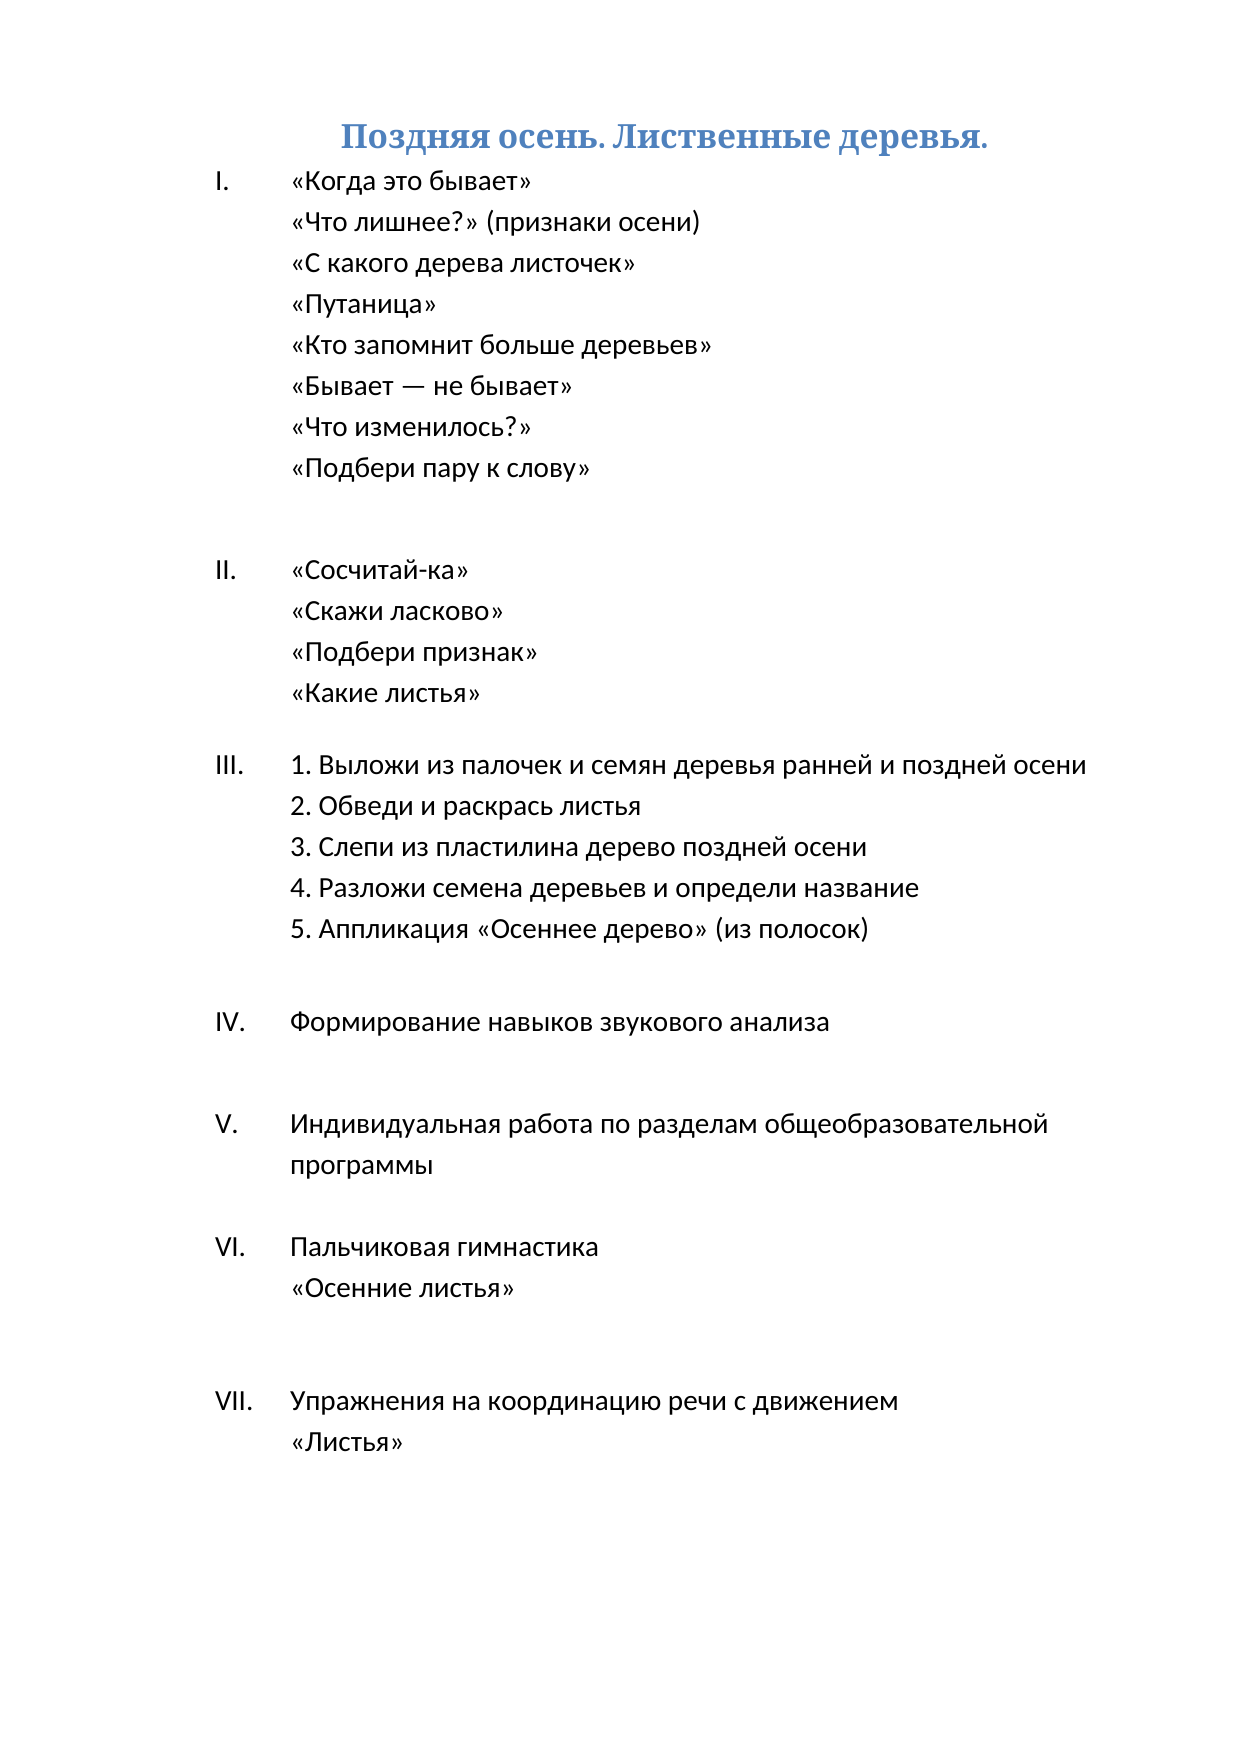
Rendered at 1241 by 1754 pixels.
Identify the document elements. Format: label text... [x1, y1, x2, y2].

list Пальчиковая гимнастика «Осенние листья» [215, 1228, 1152, 1337]
list «Сосчитай-ка» «Скажи ласково» «Подбери признак» «Какие листья» [215, 551, 1152, 742]
text Поздняя осень. Лиственные деревья. [177, 118, 1152, 156]
list Индивидуальная работа по разделам общеобразовательной программы [215, 1106, 1152, 1182]
list 1. Выложи из палочек и семян деревья ранней и поздней осени 2. Обведи и раскрась листья 3. Слепи из пластилина дерево поздней осени 4. Разложи семена деревьев и определи название 5. Аппликация «Осеннее дерево» (из полосок) [215, 746, 1152, 978]
text Формирование навыков звукового анализа [215, 1003, 1152, 1038]
list Упражнения на координацию речи с движением «Листья» [215, 1382, 1152, 1459]
list «Когда это бывает» «Что лишнее?» (признаки осени) «С какого дерева листочек» «Путаница» «Кто запомнит больше деревьев» «Бывает — не бывает» «Что изменилось?» «Подбери пару к слову» [215, 162, 1152, 525]
